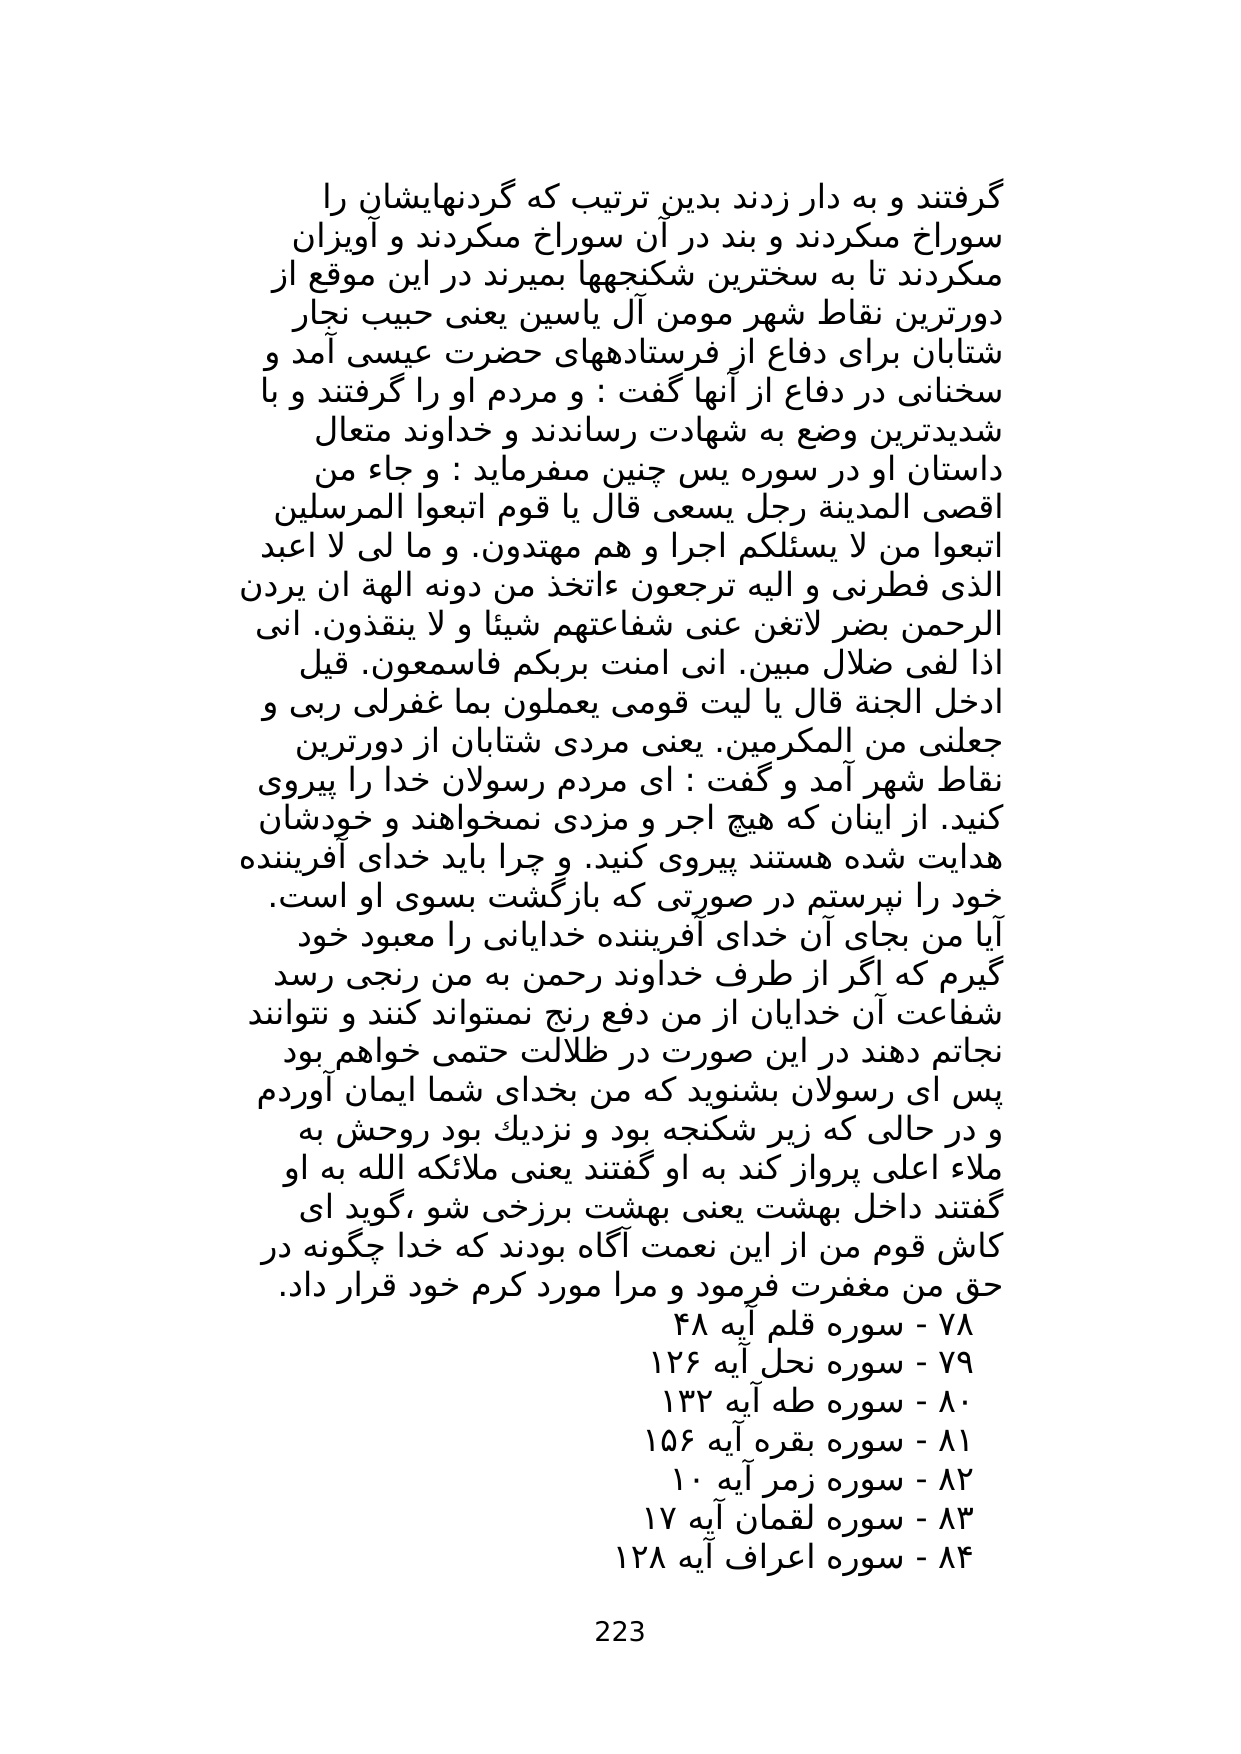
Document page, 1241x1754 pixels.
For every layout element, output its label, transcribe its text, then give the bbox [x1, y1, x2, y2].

text ۸۳ - سوره لقمان آيه ۱۷ [236, 1498, 1004, 1537]
text ۸۱ - سوره بقره آيه ۱۵۶ [236, 1421, 1004, 1459]
text ۸۴ - سوره اعراف آيه ۱۲۸ [236, 1537, 1004, 1576]
text ۸۰ - سوره طه آيه ۱۳۲ [236, 1382, 1004, 1421]
text ۷۹ - سوره نحل آيه ۱۲۶ [236, 1343, 1004, 1382]
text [236, 177, 1004, 1304]
text ۷۸ - سوره قلم آيه ۴۸ [236, 1304, 1004, 1343]
text ۸۲ - سوره زمر آيه ۱۰ [236, 1459, 1004, 1498]
